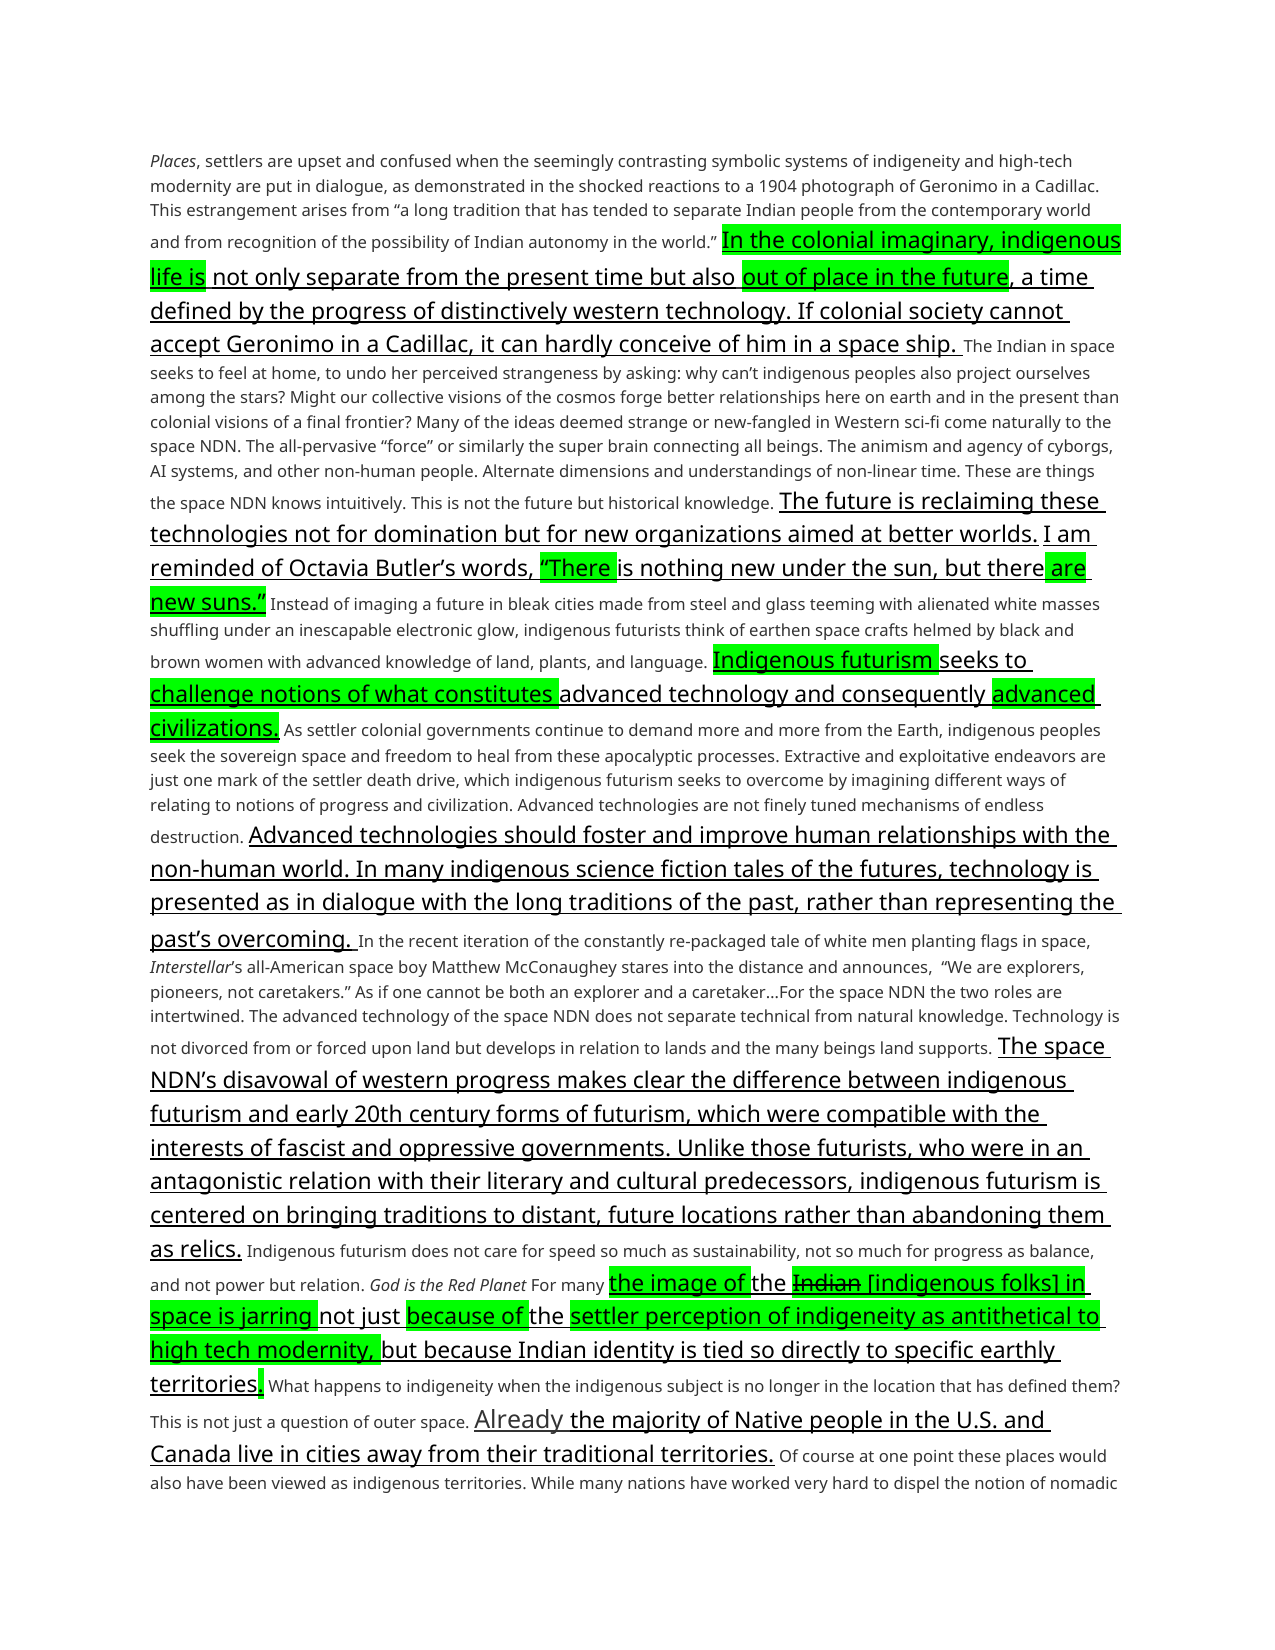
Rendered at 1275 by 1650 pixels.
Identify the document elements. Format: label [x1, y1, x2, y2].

text [150, 150, 1125, 1494]
